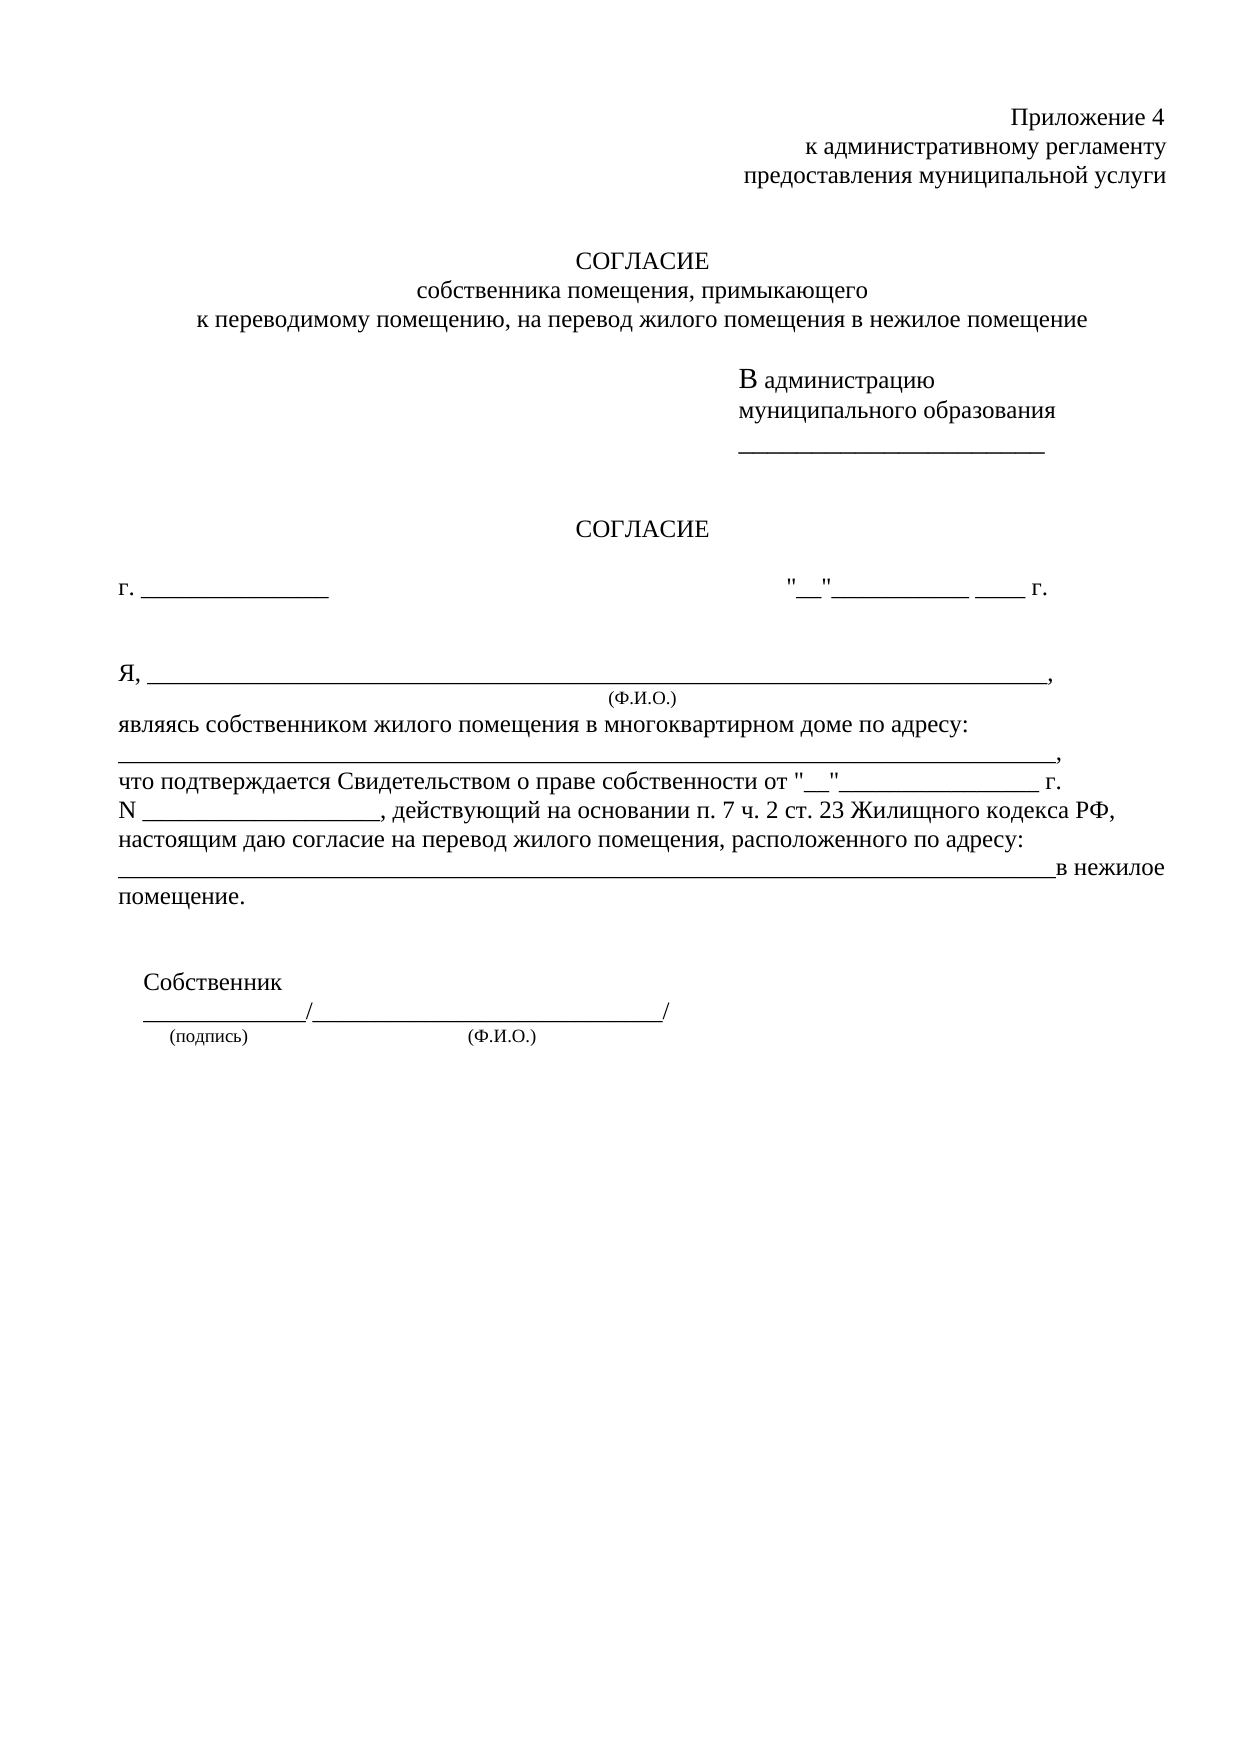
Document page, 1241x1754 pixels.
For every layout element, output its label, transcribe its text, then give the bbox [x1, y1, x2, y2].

text муниципального образования [738, 395, 1167, 423]
text _____________________ [738, 423, 1167, 457]
text В администрацию [738, 361, 1167, 395]
text являясь собственником жилого помещения в многоквартирном доме по адресу: [118, 709, 1167, 737]
text предоставления муниципальной услуги [118, 160, 1167, 189]
text собственника помещения, примыкающего [118, 275, 1167, 304]
text к переводимому помещению, на перевод жилого помещения в нежилое помещение [118, 304, 1167, 332]
text (подпись) (Ф.И.О.) [118, 1025, 1167, 1046]
text СОГЛАСИЕ [118, 246, 1167, 275]
text (Ф.И.О.) [118, 687, 1167, 709]
text Собственник [118, 967, 1167, 996]
text г. _______________ "__"___________ ____ г. [118, 572, 1167, 601]
text СОГЛАСИЕ [118, 514, 1167, 543]
text к административному регламенту [118, 131, 1167, 160]
subtitle Приложение 4 [118, 102, 1167, 131]
text ___________________________________________________________________________, [118, 737, 1167, 766]
text N ___________________, действующий на основании п. 7 ч. 2 ст. 23 Жилищного кодекса РФ, настоящим даю согласие на перевод жилого помещения, расположенного по адресу: ___________________________________________________________________________в нежилое помещение. [118, 795, 1167, 910]
text что подтверждается Свидетельством о праве собственности от "__"________________ г. [118, 766, 1167, 795]
text _____________/____________________________/ [118, 996, 1167, 1025]
text Я, ________________________________________________________________________, [118, 658, 1167, 687]
